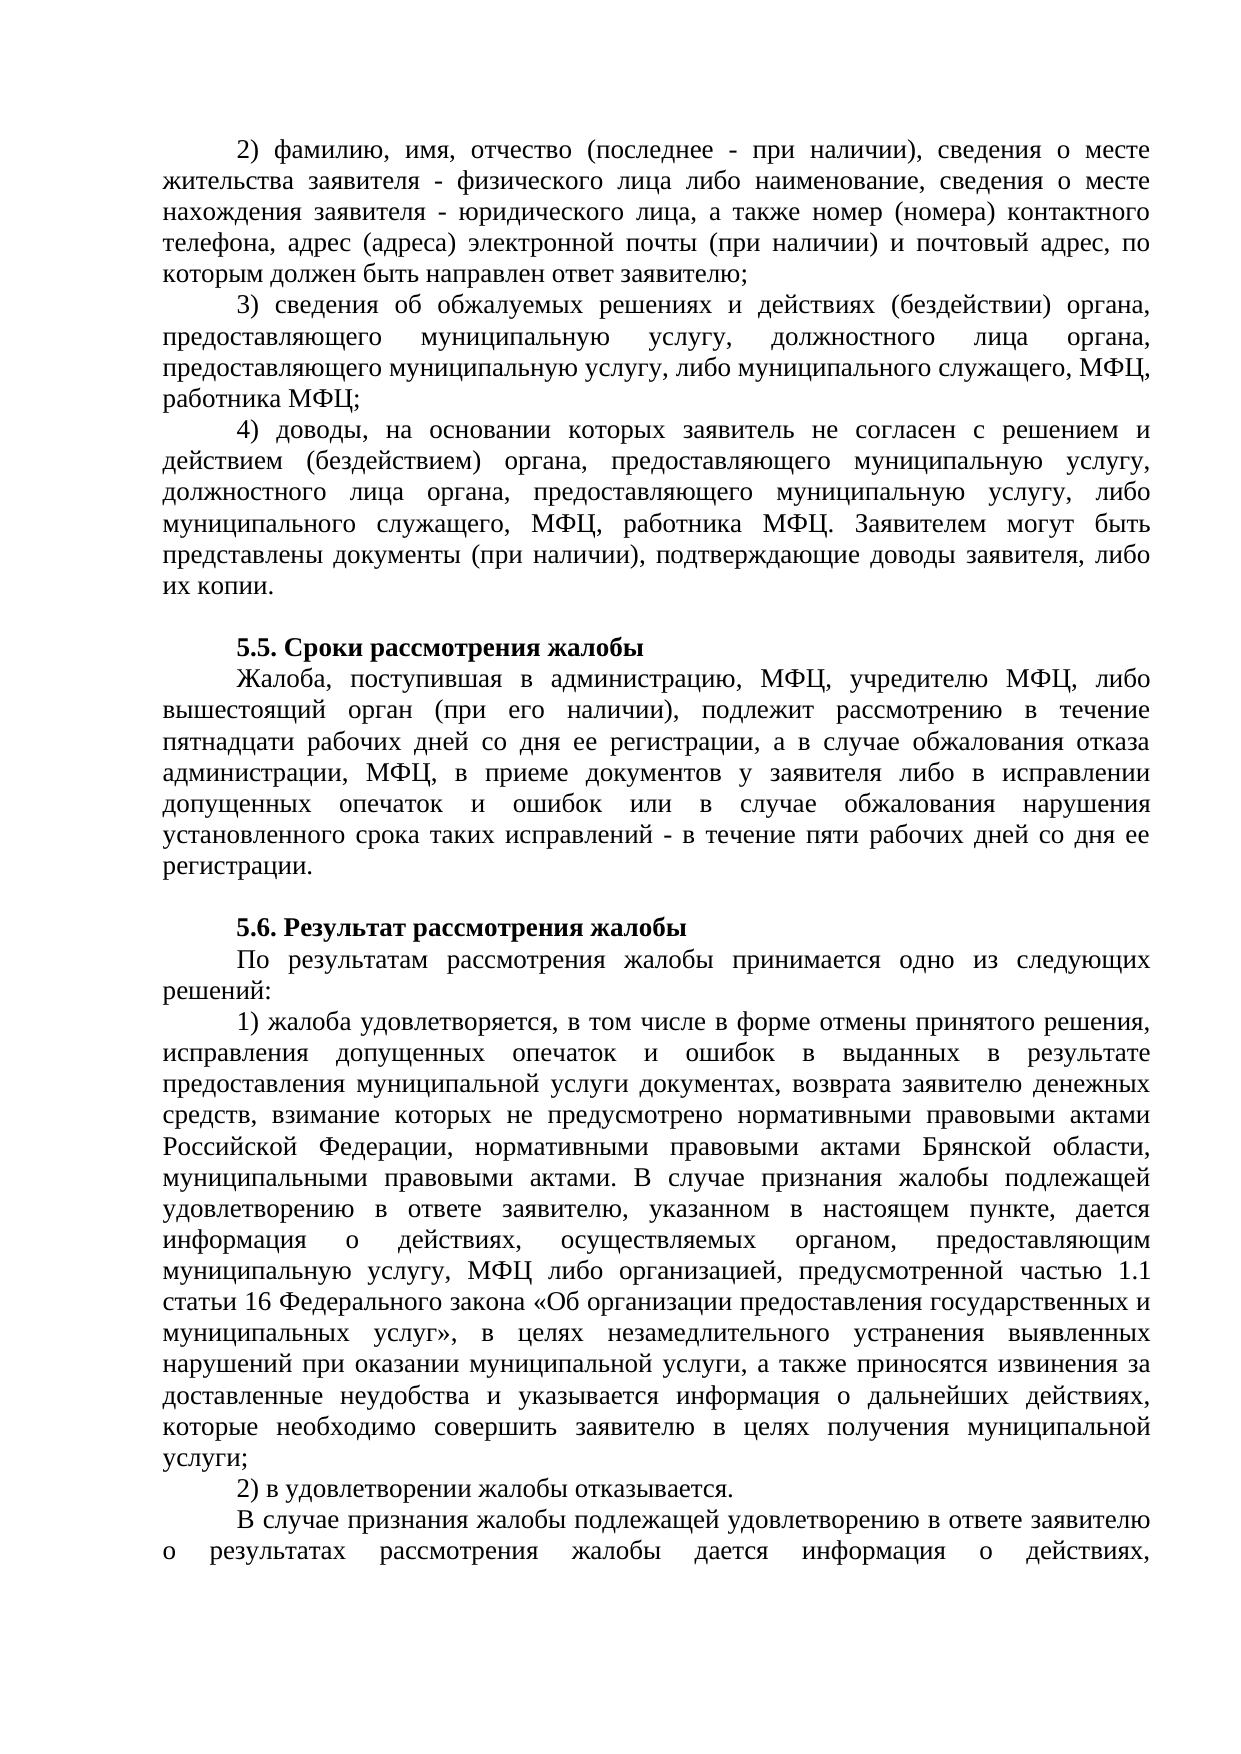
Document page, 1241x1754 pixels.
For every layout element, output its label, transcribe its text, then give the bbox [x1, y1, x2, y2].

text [162, 1503, 1152, 1566]
text 2) фамилию, имя, отчество (последнее - при наличии), сведения о месте жительства заявителя - физического лица либо наименование, сведения о месте нахождения заявителя - юридического лица, а также номер (номера) контактного телефона, адрес (адреса) электронной почты (при наличии) и почтовый адрес, по которым должен быть направлен ответ заявителю; [162, 133, 1152, 289]
text Жалоба, поступившая в администрацию, МФЦ, учредителю МФЦ, либо вышестоящий орган (при его наличии), подлежит рассмотрению в течение пятнадцати рабочих дней со дня ее регистрации, а в случае обжалования отказа администрации, МФЦ, в приеме документов у заявителя либо в исправлении допущенных опечаток и ошибок или в случае обжалования нарушения установленного срока таких исправлений - в течение пяти рабочих дней со дня ее регистрации. [162, 662, 1152, 880]
text 5.5. Сроки рассмотрения жалобы [162, 631, 1152, 662]
text 1) жалоба удовлетворяется, в том числе в форме отмены принятого решения, исправления допущенных опечаток и ошибок в выданных в результате предоставления муниципальной услуги документах, возврата заявителю денежных средств, взимание которых не предусмотрено нормативными правовыми актами Российской Федерации, нормативными правовыми актами Брянской области, муниципальными правовыми актами. В случае признания жалобы подлежащей удовлетворению в ответе заявителю, указанном в настоящем пункте, дается информация о действиях, осуществляемых органом, предоставляющим муниципальную услугу, МФЦ либо организацией, предусмотренной частью 1.1 статьи 16 Федерального закона «Об организации предоставления государственных и муниципальных услуг», в целях незамедлительного устранения выявленных нарушений при оказании муниципальной услуги, а также приносятся извинения за доставленные неудобства и указывается информация о дальнейших действиях, которые необходимо совершить заявителю в целях получения муниципальной услуги; [162, 1005, 1152, 1472]
text 5.6. Результат рассмотрения жалобы [162, 912, 1152, 943]
text 3) сведения об обжалуемых решениях и действиях (бездействии) органа, предоставляющего муниципальную услугу, должностного лица органа, предоставляющего муниципальную услугу, либо муниципального служащего, МФЦ, работника МФЦ; [162, 289, 1152, 413]
text 4) доводы, на основании которых заявитель не согласен с решением и действием (бездействием) органа, предоставляющего муниципальную услугу, должностного лица органа, предоставляющего муниципальную услугу, либо муниципального служащего, МФЦ, работника МФЦ. Заявителем могут быть представлены документы (при наличии), подтверждающие доводы заявителя, либо их копии. [162, 413, 1152, 600]
text 2) в удовлетворении жалобы отказывается. [162, 1472, 1152, 1503]
text По результатам рассмотрения жалобы принимается одно из следующих решений: [162, 943, 1152, 1005]
